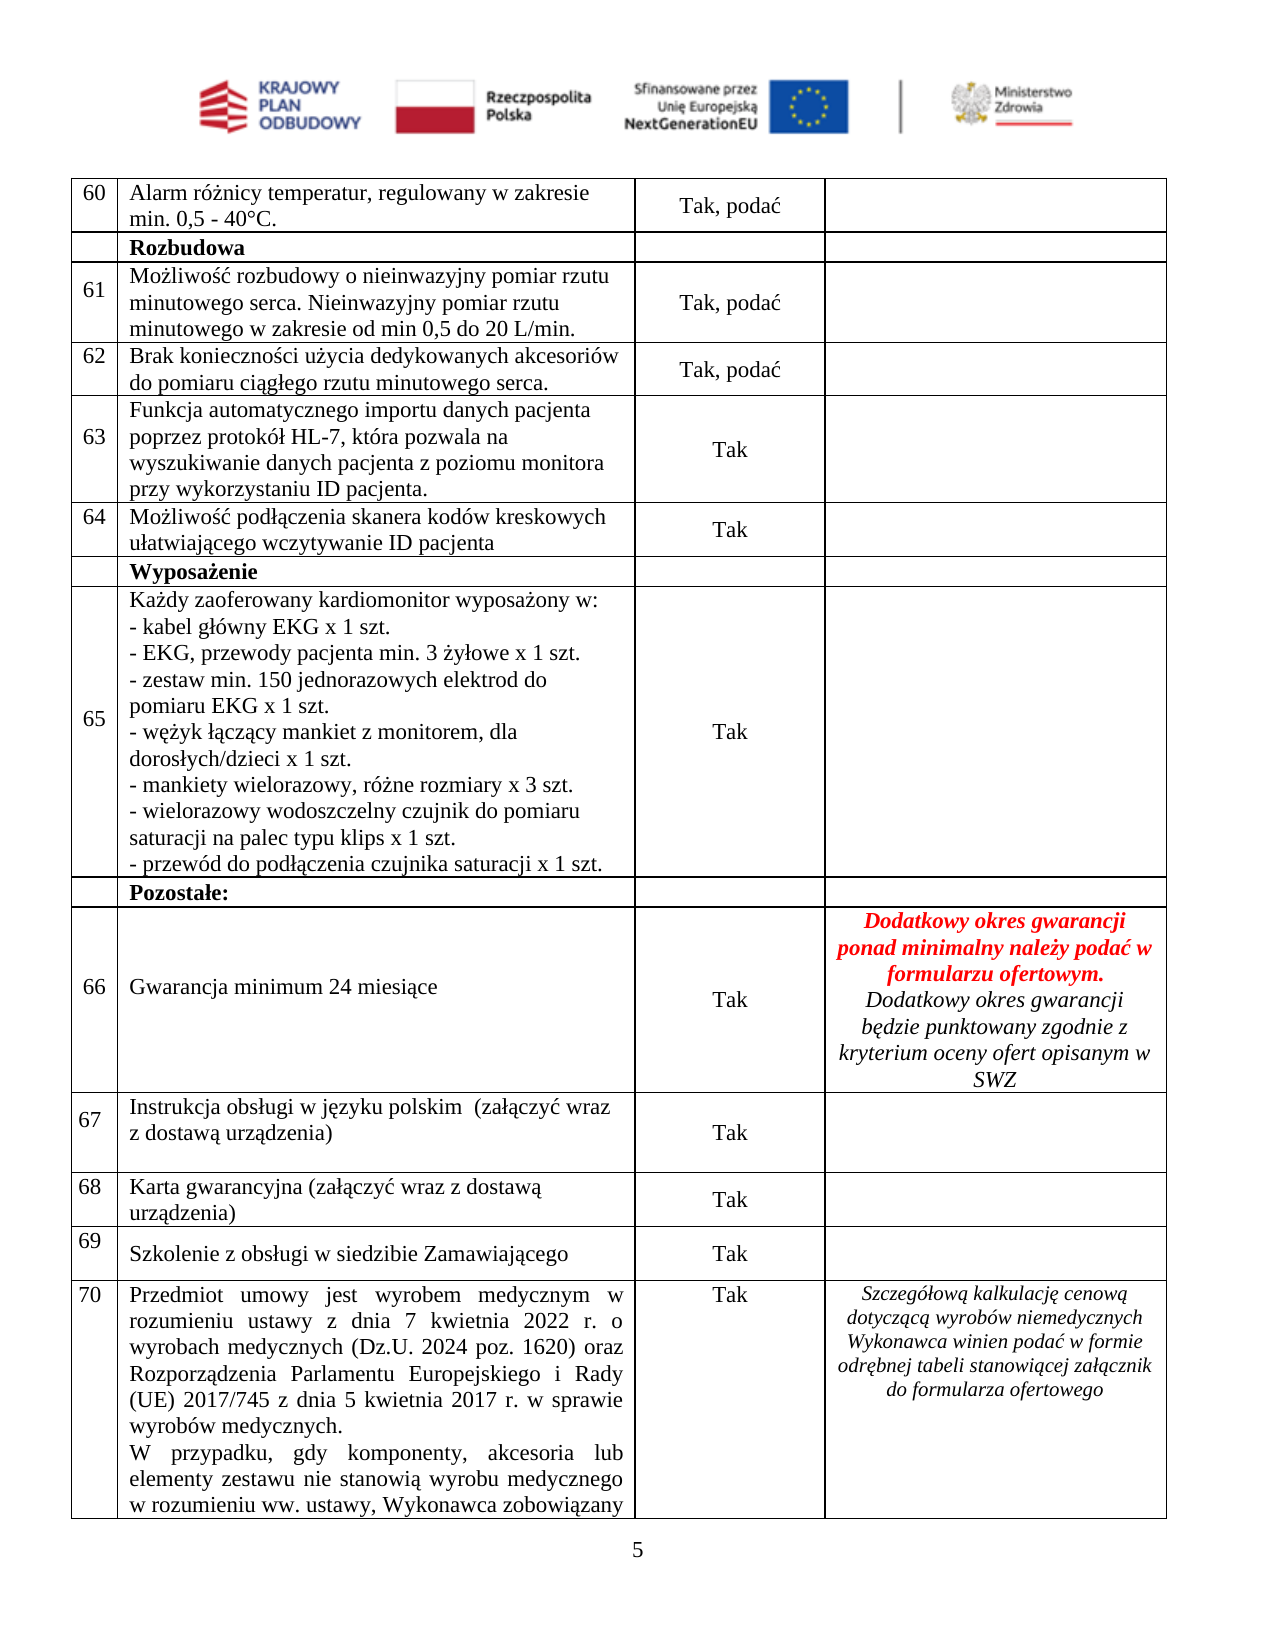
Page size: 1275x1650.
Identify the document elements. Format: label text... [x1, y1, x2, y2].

table_cell Wyposażenie [118, 557, 634, 586]
table_cell [72, 1093, 117, 1172]
table_cell Szkolenie z obsługi w siedzibie Zamawiającego [118, 1227, 634, 1279]
table_cell Możliwość rozbudowy o nieinwazyjny pomiar rzutu minutowego serca. Nieinwazyjny pomiar rzutu minutowego w zakresie od min 0,5 do 20 L/min. [118, 263, 634, 342]
table_cell [826, 503, 1166, 556]
table_cell [72, 1281, 117, 1518]
table_cell [826, 587, 1166, 876]
table_cell Karta gwarancyjna (załączyć wraz z dostawą urządzenia) [118, 1173, 634, 1226]
table_cell [826, 263, 1166, 342]
table_cell [826, 1173, 1166, 1226]
table_cell [72, 1173, 117, 1226]
table_cell [826, 233, 1166, 261]
table_cell [72, 503, 117, 556]
table_cell Tak, podać [636, 179, 824, 231]
table_cell [72, 1227, 117, 1279]
table_cell Dodatkowy okres gwarancji ponad minimalny należy podać w formularzu ofertowym. Dodatkowy okres gwarancji będzie punktowany zgodnie z kryterium oceny ofert opisanym w SWZ [826, 908, 1166, 1092]
table_cell Gwarancja minimum 24 miesiące [118, 908, 634, 1092]
table_cell Instrukcja obsługi w języku polskim (załączyć wraz z dostawą urządzenia) [118, 1093, 634, 1172]
table_cell [72, 343, 117, 395]
table_cell [636, 233, 824, 261]
table_cell Brak konieczności użycia dedykowanych akcesoriów do pomiaru ciągłego rzutu minutowego serca. [118, 343, 634, 395]
table_cell Pozostałe: [118, 878, 634, 906]
table_cell [72, 263, 117, 342]
table_cell Tak [636, 1093, 824, 1172]
picture [184, 59, 1091, 150]
table_cell Tak [636, 503, 824, 556]
table_cell Funkcja automatycznego importu danych pacjenta poprzez protokół HL-7, która pozwala na wyszukiwanie danych pacjenta z poziomu monitora przy wykorzystaniu ID pacjenta. [118, 396, 634, 502]
table_cell Tak [636, 587, 824, 876]
table_cell Każdy zaoferowany kardiomonitor wyposażony w: - kabel główny EKG x 1 szt. - EKG, przewody pacjenta min. 3 żyłowe x 1 szt. - zestaw min. 150 jednorazowych elektrod do pomiaru EKG x 1 szt. - wężyk łączący mankiet z monitorem, dla dorosłych/dzieci x 1 szt. - mankiety wielorazowy, różne rozmiary x 3 szt. - wielorazowy wodoszczelny czujnik do pomiaru saturacji na palec typu klips x 1 szt. - przewód do podłączenia czujnika saturacji x 1 szt. [118, 587, 634, 876]
table_cell Tak, podać [636, 343, 824, 395]
table_cell Tak [636, 908, 824, 1092]
table_cell Tak, podać [636, 263, 824, 342]
table_cell [72, 878, 117, 906]
table_cell [826, 878, 1166, 906]
table_cell [636, 878, 824, 906]
table_cell [72, 396, 117, 502]
table_cell Tak [636, 1173, 824, 1226]
table_cell [72, 587, 117, 876]
table_cell Tak [636, 1281, 824, 1518]
table_cell [72, 908, 117, 1092]
table_cell Alarm różnicy temperatur, regulowany w zakresie min. 0,5 - 40°C. [118, 179, 634, 231]
table_cell [72, 233, 117, 261]
table_cell [72, 557, 117, 586]
table_cell Tak [636, 1227, 824, 1279]
table_cell [826, 557, 1166, 586]
table_cell Rozbudowa [118, 233, 634, 261]
table_cell [826, 343, 1166, 395]
table_cell [636, 557, 824, 586]
table_cell [826, 396, 1166, 502]
table_cell [826, 179, 1166, 231]
table_cell [826, 1093, 1166, 1172]
table_cell Możliwość podłączenia skanera kodów kreskowych ułatwiającego wczytywanie ID pacjenta [118, 503, 634, 556]
table_cell [826, 1227, 1166, 1279]
table_cell [72, 179, 117, 231]
table_cell Tak [636, 396, 824, 502]
